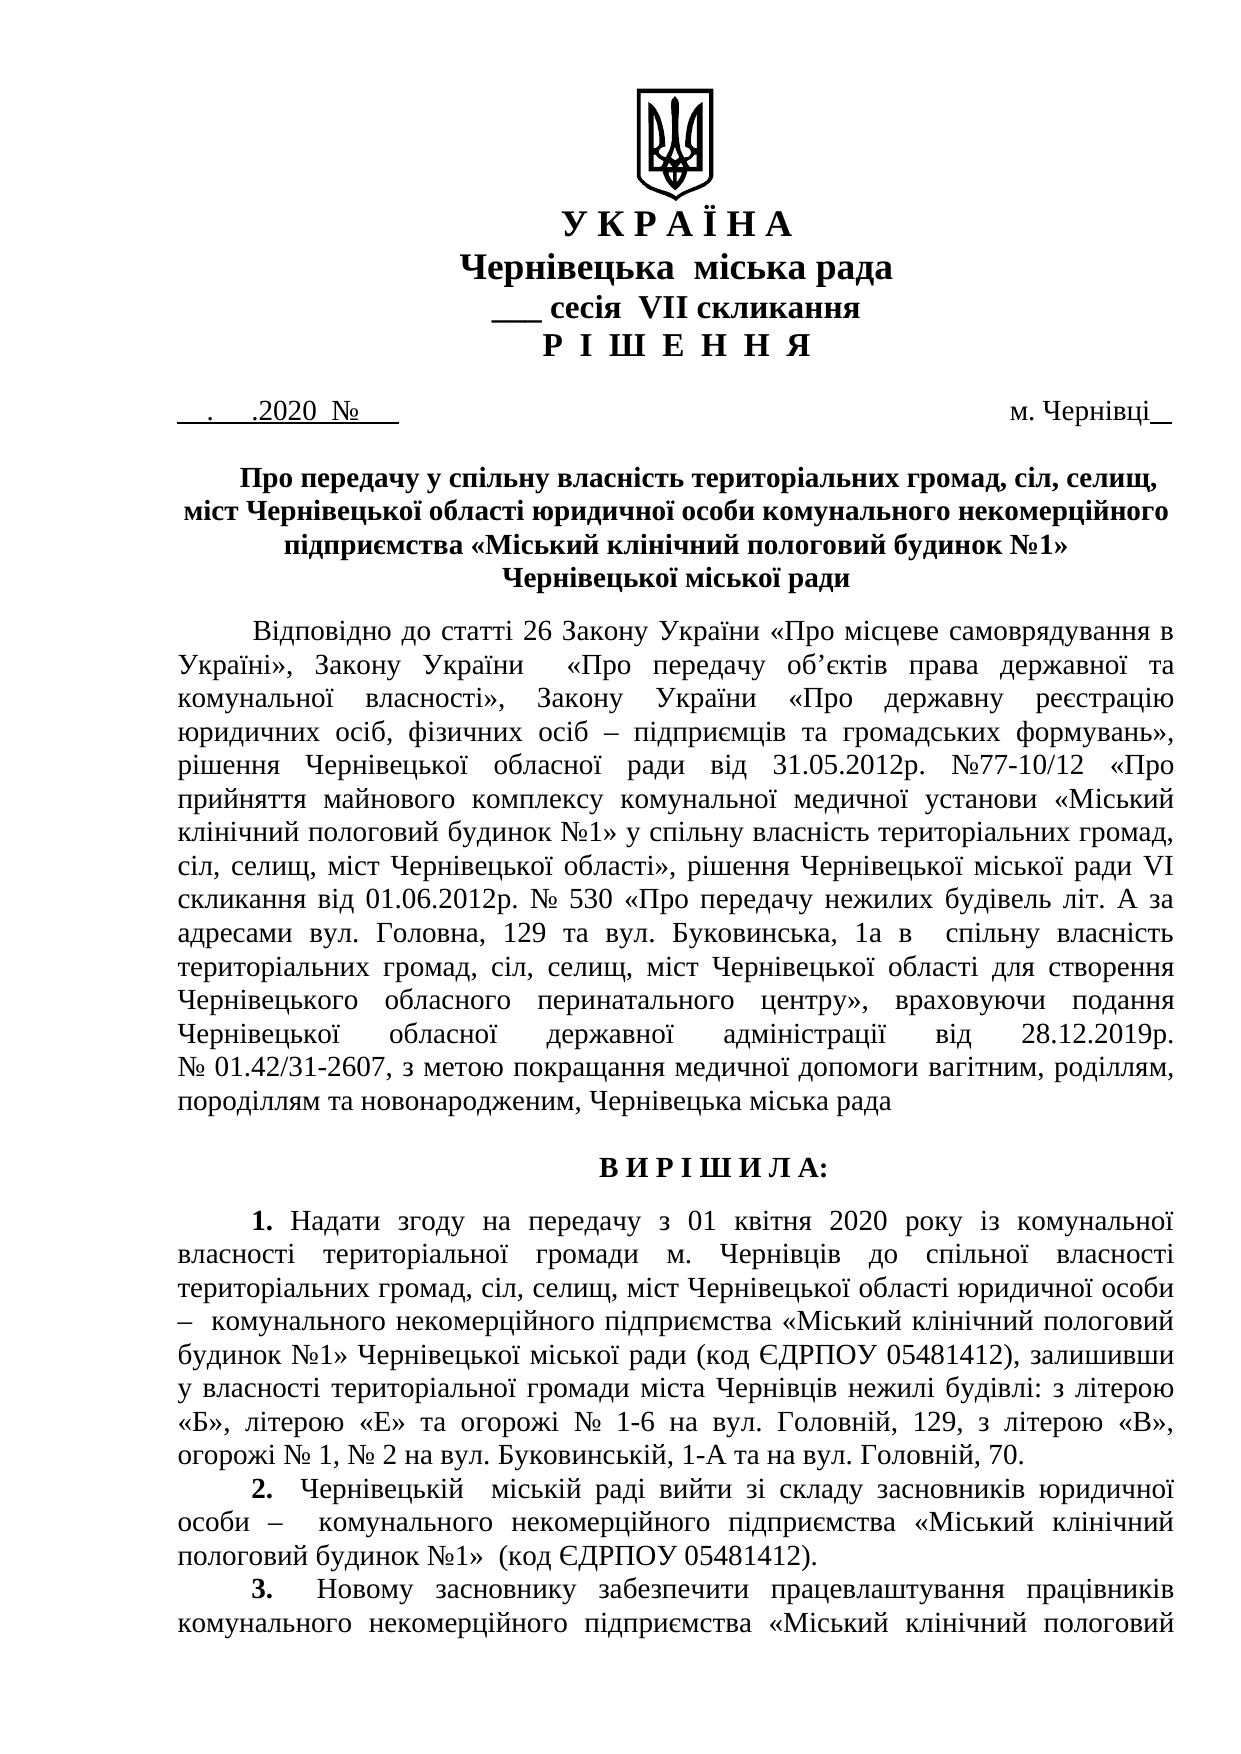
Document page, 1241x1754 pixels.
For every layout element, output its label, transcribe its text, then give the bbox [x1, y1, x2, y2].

subtitle Про передачу у спільну власність територіальних громад, сіл, селищ, міст Чернівецької області юридичної особи комунального некомерційного підприємства «Міський клінічний пологовий будинок №1» Чернівецької міської ради [177, 460, 1175, 594]
text Відповідно до статті 26 Закону України «Про місцеве самоврядування в Україні», Закону України «Про передачу об’єктів права державної та комунальної власності», Закону України «Про державну реєстрацію юридичних осіб, фізичних осіб – підприємців та громадських формувань», рішення Чернівецької обласної ради від 31.05.2012р. №77-10/12 «Про прийняття майнового комплексу комунальної медичної установи «Міський клінічний пологовий будинок №1» у спільну власність територіальних громад, сіл, селищ, міст Чернівецької області», рішення Чернівецької міської ради VI скликання від 01.06.2012р. № 530 «Про передачу нежилих будівель літ. А за адресами вул. Головна, 129 та вул. Буковинська, 1а в спільну власність територіальних громад, сіл, селищ, міст Чернівецької області для створення Чернівецького обласного перинатального центру», враховуючи подання Чернівецької обласної державної адміністрації від 28.12.2019р. № 01.42/31-2607, з метою покращання медичної допомоги вагітним, роділлям, породіллям та новонародженим, Чернівецька міська рада [177, 613, 1175, 1116]
text 2. Чернівецькій міській раді вийти зі складу засновників юридичної особи – комунального некомерційного підприємства «Міський клінічний пологовий будинок №1» (код ЄДРПОУ 05481412). [177, 1471, 1175, 1572]
text Чернівецька міська рада [177, 244, 1175, 287]
subtitle Р І Ш Е Н Н Я [177, 326, 1175, 364]
text 1. Надати згоду на передачу з 01 квітня 2020 року із комунальної власності територіальної громади м. Чернівців до спільної власності територіальних громад, сіл, селищ, міст Чернівецької області юридичної особи – комунального некомерційного підприємства «Міський клінічний пологовий будинок №1» Чернівецької міської ради (код ЄДРПОУ 05481412), залишивши у власності територіальної громади міста Чернівців нежилі будівлі: з літерою «Б», літерою «Е» та огорожі № 1-6 на вул. Головній, 129, з літерою «В», огорожі № 1, № 2 на вул. Буковинській, 1-А та на вул. Головній, 70. [177, 1203, 1175, 1471]
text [177, 1572, 1175, 1639]
text В И Р І Ш И Л А: [177, 1150, 1175, 1183]
text __. .2020 № м. Чернівці [177, 393, 1175, 426]
text У К Р А Ї Н А [177, 201, 1175, 244]
text ___ сесія VІІ скликання [177, 287, 1175, 326]
